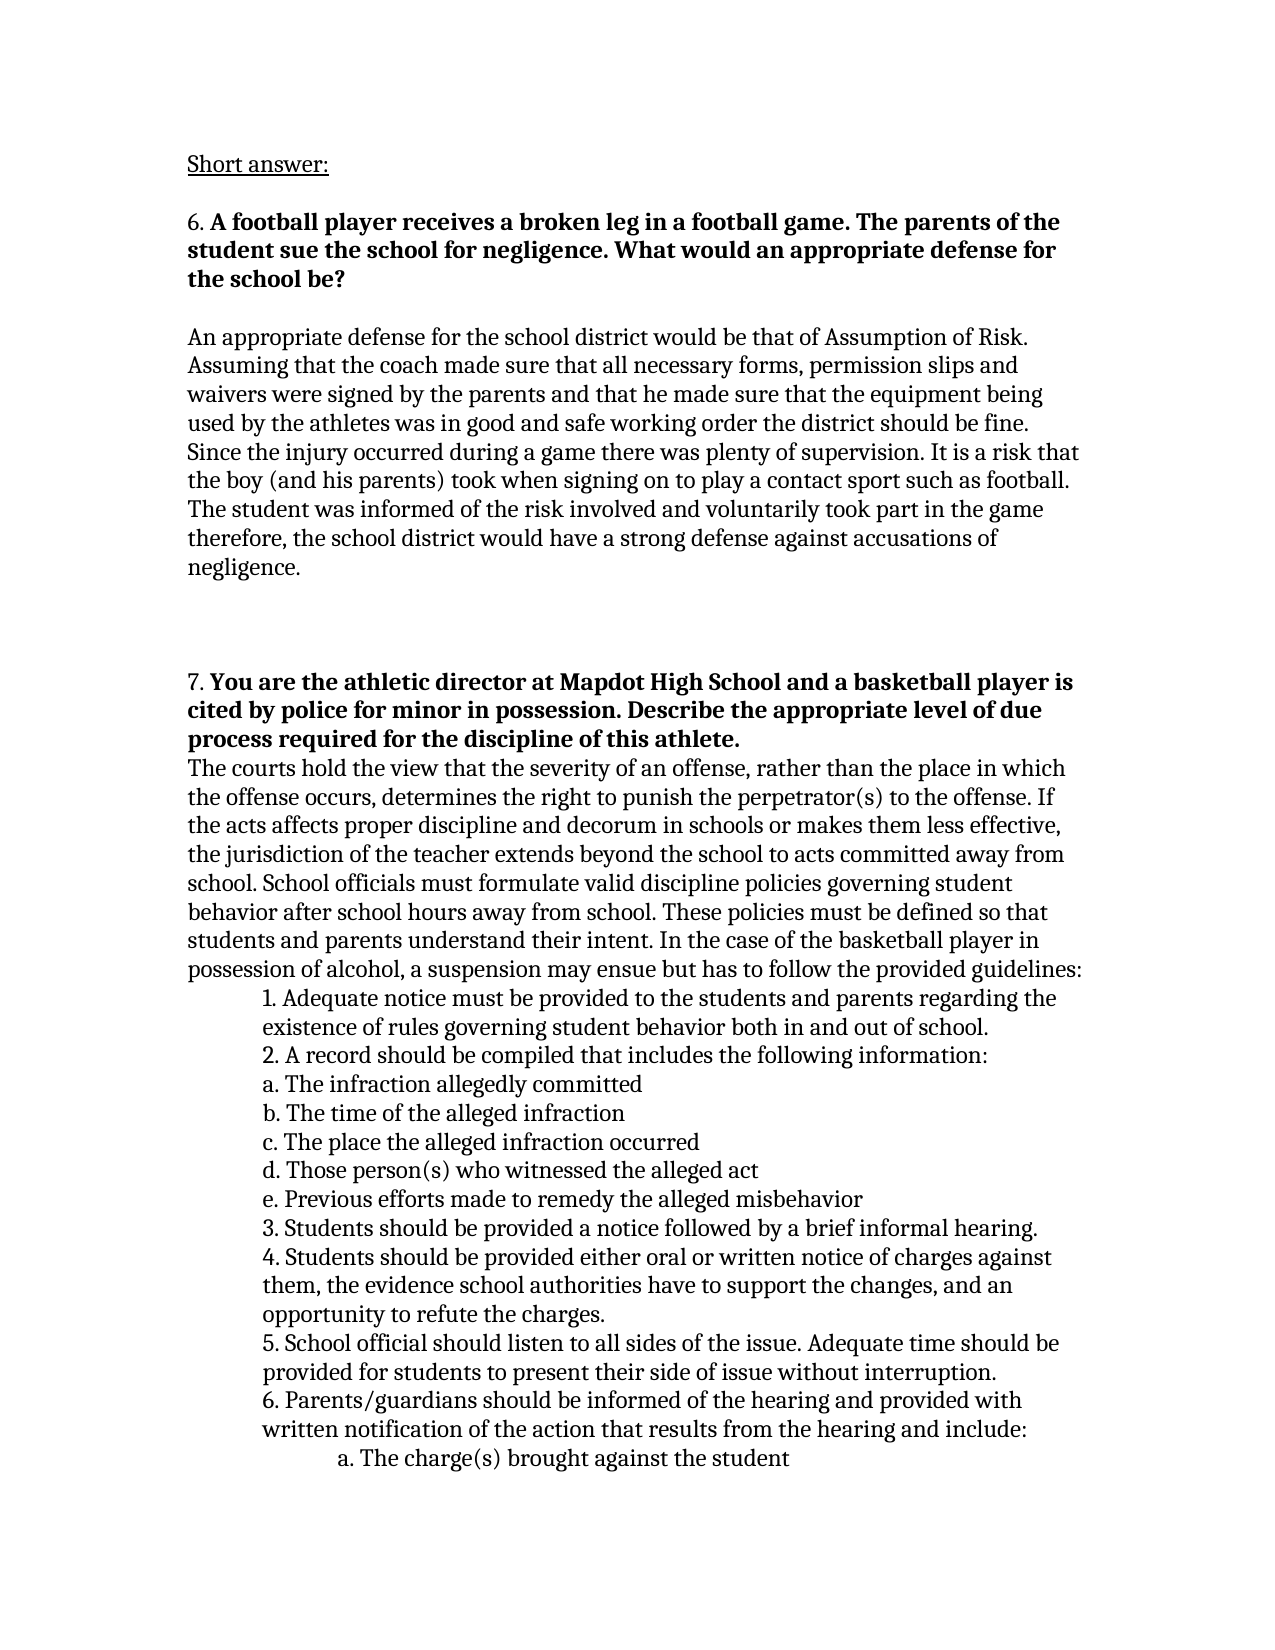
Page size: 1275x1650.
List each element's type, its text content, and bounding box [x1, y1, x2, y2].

text c. The place the alleged infraction occurred [262, 1127, 1087, 1156]
text 2. A record should be compiled that includes the following information: [262, 1041, 1087, 1070]
text 6. A football player receives a broken leg in a football game. The parents of the student sue the school for negligence. What would an appropriate defense for the school be? [187, 207, 1087, 294]
text 5. School official should listen to all sides of the issue. Adequate time should be provided for students to present their side of issue without interruption. [262, 1329, 1087, 1386]
text e. Previous efforts made to remedy the alleged misbehavior [262, 1185, 1087, 1214]
text 4. Students should be provided either oral or written notice of charges against them, the evidence school authorities have to support the changes, and an opportunity to refute the charges. [262, 1242, 1087, 1329]
text 1. Adequate notice must be provided to the students and parents regarding the existence of rules governing student behavior both in and out of school. [262, 984, 1087, 1041]
text An appropriate defense for the school district would be that of Assumption of Risk. Assuming that the coach made sure that all necessary forms, permission slips and waivers were signed by the parents and that he made sure that the equipment being used by the athletes was in good and safe working order the district should be fine. Since the injury occurred during a game there was plenty of supervision. It is a risk that the boy (and his parents) took when signing on to play a contact sport such as football. The student was informed of the risk involved and voluntarily took part in the game therefore, the school district would have a strong defense against accusations of negligence. [187, 322, 1087, 581]
text Short answer: [187, 150, 1087, 179]
text 7. You are the athletic director at Mapdot High School and a basketball player is cited by police for minor in possession. Describe the appropriate level of due process required for the discipline of this athlete. [187, 667, 1087, 754]
text The courts hold the view that the severity of an offense, rather than the place in which the offense occurs, determines the right to punish the perpetrator(s) to the offense. If the acts affects proper discipline and decorum in schools or makes them less effective, the jurisdiction of the teacher extends beyond the school to acts committed away from school. School officials must formulate valid discipline policies governing student behavior after school hours away from school. These policies must be defined so that students and parents understand their intent. In the case of the basketball player in possession of alcohol, a suspension may ensue but has to follow the provided guidelines: [187, 754, 1087, 984]
text a. The infraction allegedly committed [262, 1070, 1087, 1099]
text 6. Parents/guardians should be informed of the hearing and provided with written notification of the action that results from the hearing and include: [262, 1386, 1087, 1444]
text a. The charge(s) brought against the student [337, 1444, 1087, 1472]
text b. The time of the alleged infraction [262, 1099, 1087, 1127]
text d. Those person(s) who witnessed the alleged act [262, 1156, 1087, 1185]
text 3. Students should be provided a notice followed by a brief informal hearing. [262, 1214, 1087, 1242]
